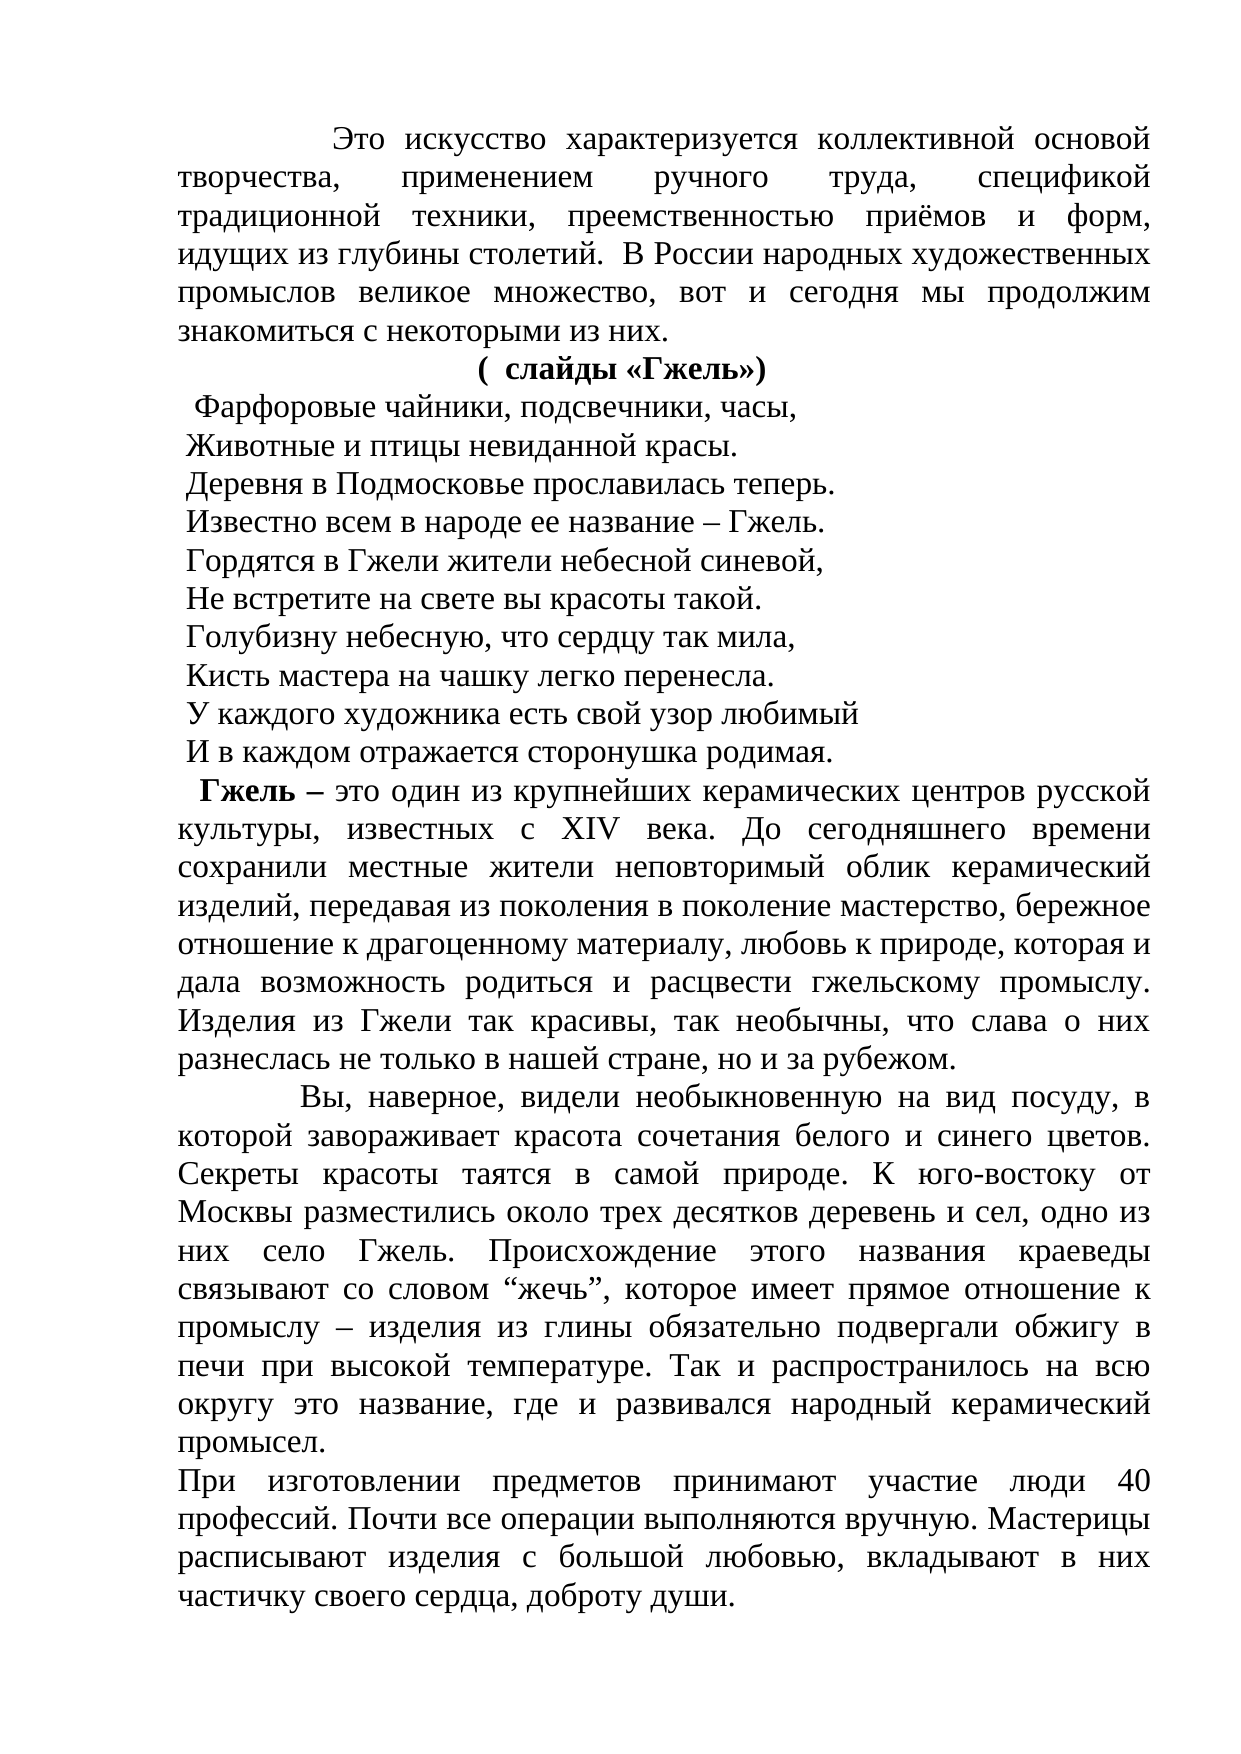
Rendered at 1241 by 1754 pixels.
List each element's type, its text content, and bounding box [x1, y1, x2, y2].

text Не встретите на свете вы красоты такой. [177, 578, 1152, 616]
text При изготовлении предметов принимают участие люди 40 профессий. Почти все операции выполняются вручную. Мастерицы расписывают изделия с большой любовью, вкладывают в них частичку своего сердца, доброту души. [177, 1460, 1152, 1613]
text Деревня в Подмосковье прославилась теперь. [177, 463, 1152, 501]
text И в каждом отражается сторонушка родимая. [177, 731, 1152, 770]
text У каждого художника есть свой узор любимый [177, 693, 1152, 731]
text Кисть мастера на чашку легко перенесла. [177, 655, 1152, 693]
text Фарфоровые чайники, подсвечники, часы, [177, 386, 1152, 425]
text Гжель – это один из крупнейших керамических центров русской культуры, известных с XIV века. До сегодняшнего времени сохранили местные жители неповторимый облик керамический изделий, передавая из поколения в поколение мастерство, бережное отношение к драгоценному материалу, любовь к природе, которая и дала возможность родиться и расцвести гжельскому промыслу. Изделия из Гжели так красивы, так необычны, что слава о них разнеслась не только в нашей стране, но и за рубежом. [177, 770, 1152, 1076]
text Гордятся в Гжели жители небесной синевой, [177, 540, 1152, 578]
text Известно всем в народе ее название – Гжель. [177, 501, 1152, 540]
text Это искусство характеризуется коллективной основой творчества, применением ручного труда, спецификой традиционной техники, преемственностью приёмов и форм, идущих из глубины столетий. В России народных художественных промыслов великое множество, вот и сегодня мы продолжим знакомиться с некоторыми из них. [177, 118, 1152, 348]
text Голубизну небесную, что сердцу так мила, [177, 616, 1152, 655]
text Вы, наверное, видели необыкновенную на вид посуду, в которой завораживает красота сочетания белого и синего цветов. Секреты красоты таятся в самой природе. К юго-востоку от Москвы разместились около трех десятков деревень и сел, одно из них село Гжель. Происхождение этого названия краеведы связывают со словом “жечь”, которое имеет прямое отношение к промыслу – изделия из глины обязательно подвергали обжигу в печи при высокой температуре. Так и распространилось на всю округу это название, где и развивался народный керамический промысел. [177, 1076, 1152, 1460]
text ( слайды «Гжель») [177, 348, 1152, 386]
text Животные и птицы невиданной красы. [177, 425, 1152, 463]
